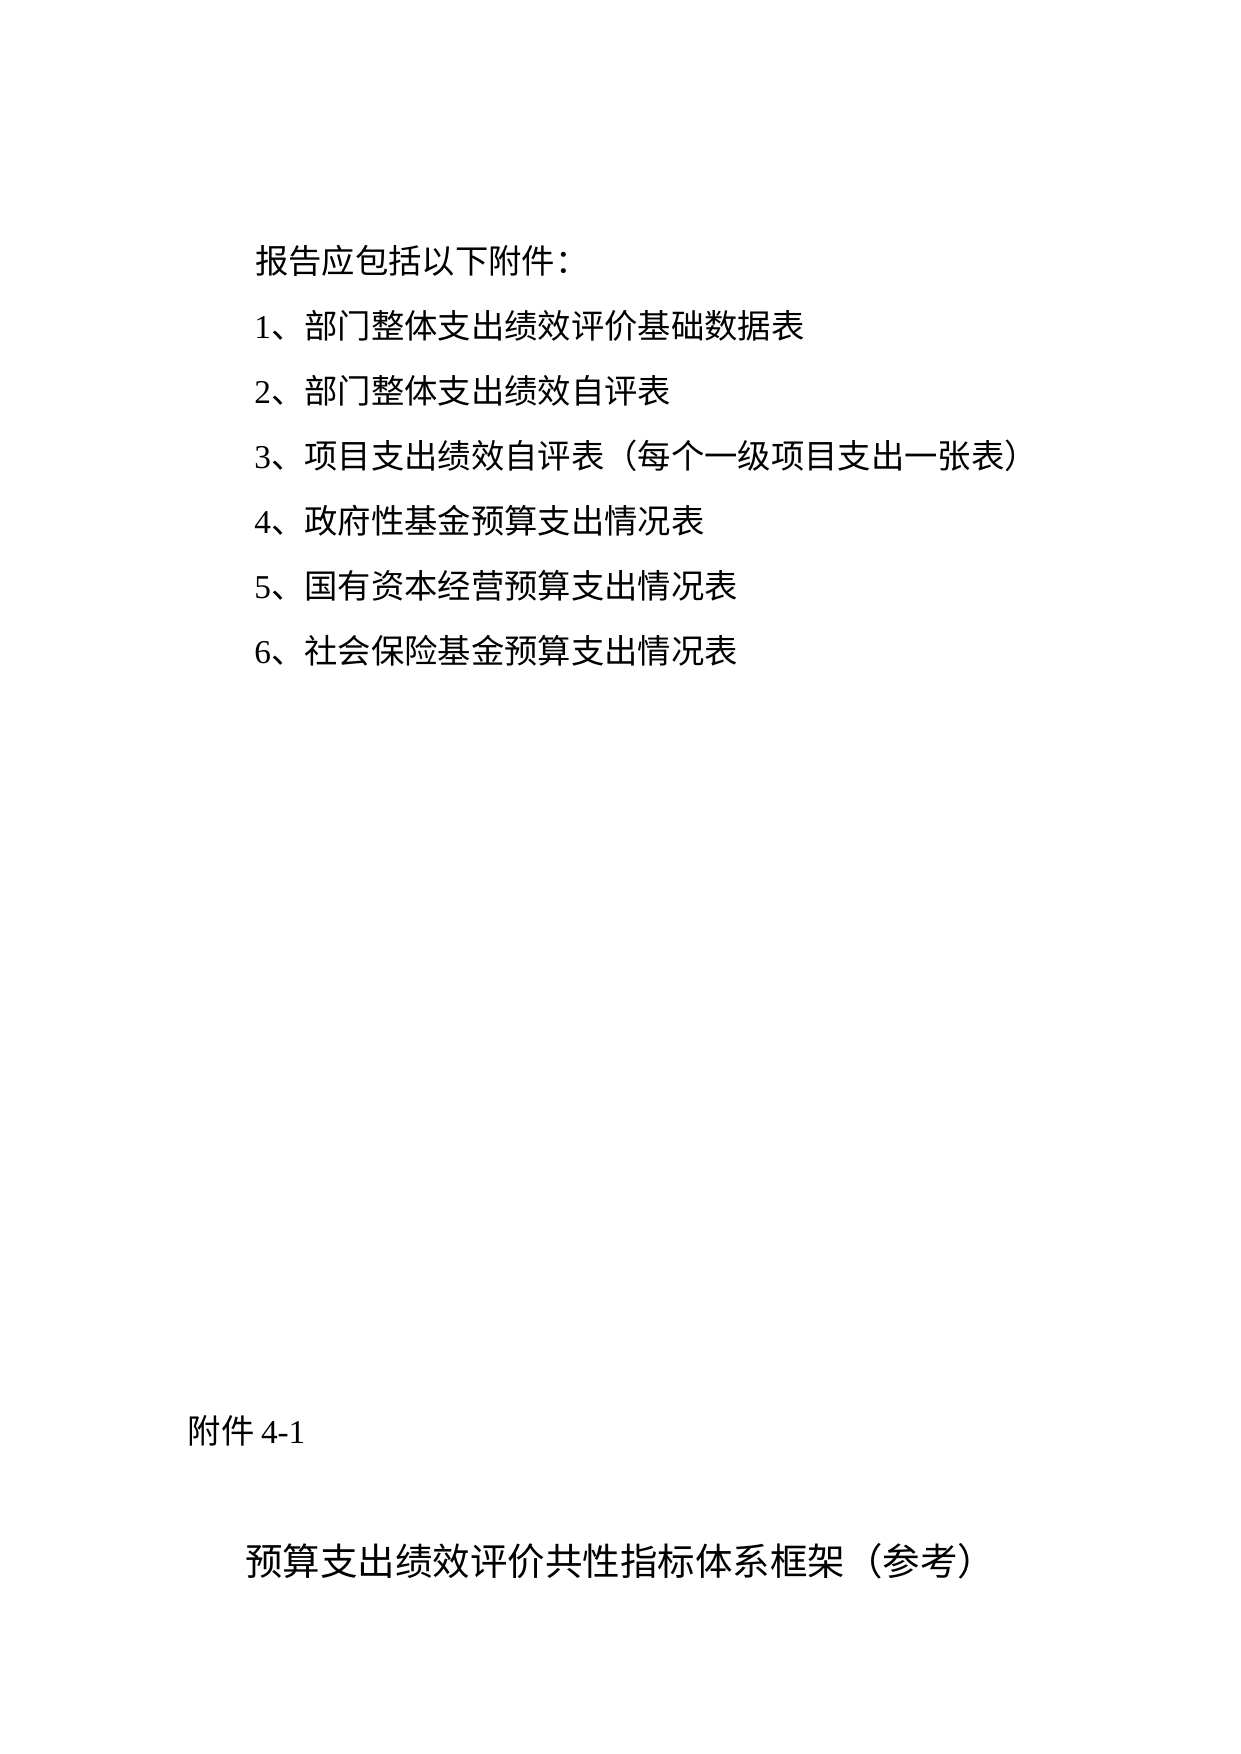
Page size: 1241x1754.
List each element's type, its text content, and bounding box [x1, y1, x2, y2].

text 5、国有资本经营预算支出情况表 [187, 552, 1053, 617]
text 4、政府性基金预算支出情况表 [187, 487, 1053, 552]
text 报告应包括以下附件： [187, 227, 1053, 292]
text 3、项目支出绩效自评表（每个一级项目支出一张表） [187, 422, 1053, 487]
text 1、部门整体支出绩效评价基础数据表 [187, 292, 1053, 357]
text 2、部门整体支出绩效自评表 [187, 357, 1053, 422]
text 预算支出绩效评价共性指标体系框架（参考） [187, 1527, 1053, 1592]
text 6、社会保险基金预算支出情况表 [187, 617, 1053, 682]
text 附件4-1 [187, 1397, 1053, 1462]
